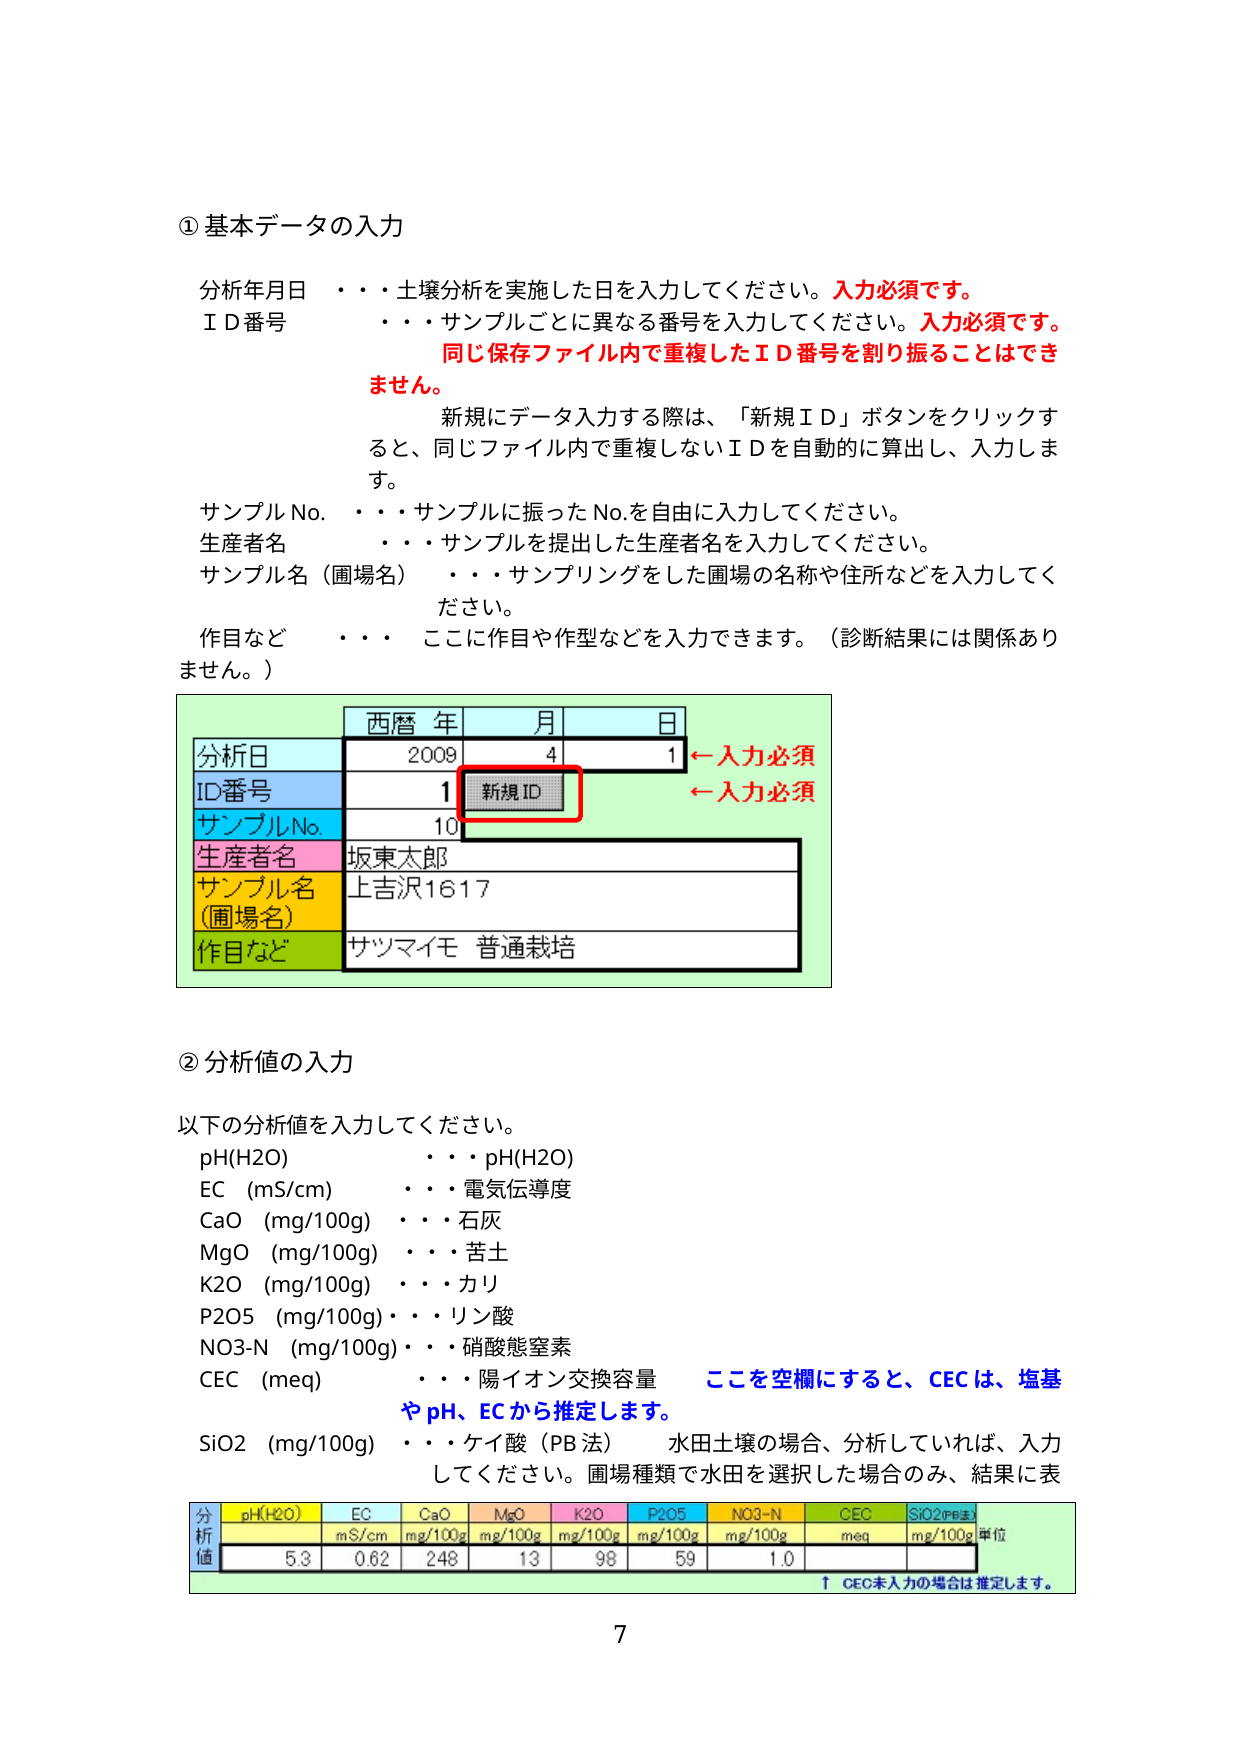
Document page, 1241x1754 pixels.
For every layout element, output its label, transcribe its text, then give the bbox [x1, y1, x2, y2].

text 生産者名 ・・・サンプルを提出した生産者名を入力してください。 [177, 526, 1063, 558]
text K2O (mg/100g) ・・・カリ [177, 1267, 1063, 1299]
text ①基本データの入力 [177, 207, 1063, 243]
text 分析年月日 ・・・土壌分析を実施した日を入力してください。入力必須です。 [177, 273, 1063, 304]
text CaO (mg/100g) ・・・石灰 [177, 1203, 1063, 1235]
text pH(H2O) ・・・pH(H2O) [177, 1140, 1063, 1172]
text ＩＤ番号 ・・・サンプルごとに異なる番号を入力してください。入力必須です。 [177, 304, 1063, 336]
text CEC (meq) ・・・陽イオン交換容量 ここを空欄にすると、CECは、塩基やpH、ECから推定します。 [199, 1362, 1063, 1426]
text MgO (mg/100g) ・・・苦土 [177, 1235, 1063, 1267]
text EC (mS/cm) ・・・電気伝導度 [177, 1172, 1063, 1203]
text サンプルNo. ・・・サンプルに振ったNo.を自由に入力してください。 [199, 494, 1063, 526]
text 作目など ・・・ ここに作目や作型などを入力できます。（診断結果には関係ありません。） [177, 621, 1063, 684]
text 同じ保存ファイル内で重複したＩＤ番号を割り振ることはできません。 [199, 336, 1063, 399]
text ②分析値の入力 [177, 1042, 1063, 1078]
text NO3-N (mg/100g)・・・硝酸態窒素 [177, 1330, 1063, 1362]
picture [177, 695, 831, 987]
text 新規にデータ入力する際は、「新規ＩＤ」ボタンをクリックすると、同じファイル内で重複しないＩＤを自動的に算出し、入力します。 [199, 399, 1063, 494]
text P2O5 (mg/100g)・・・リン酸 [177, 1299, 1063, 1330]
text サンプル名（圃場名） ・・・サンプリングをした圃場の名称や住所などを入力してください。 [199, 558, 1063, 621]
text 以下の分析値を入力してください。 [177, 1108, 1063, 1140]
text SiO2 (mg/100g) ・・・ケイ酸（PB法） 水田土壌の場合、分析していれば、入力してください。圃場種類で水田を選択した場合のみ、結果に表示されます。 [199, 1426, 1063, 1489]
picture [190, 1503, 1075, 1593]
